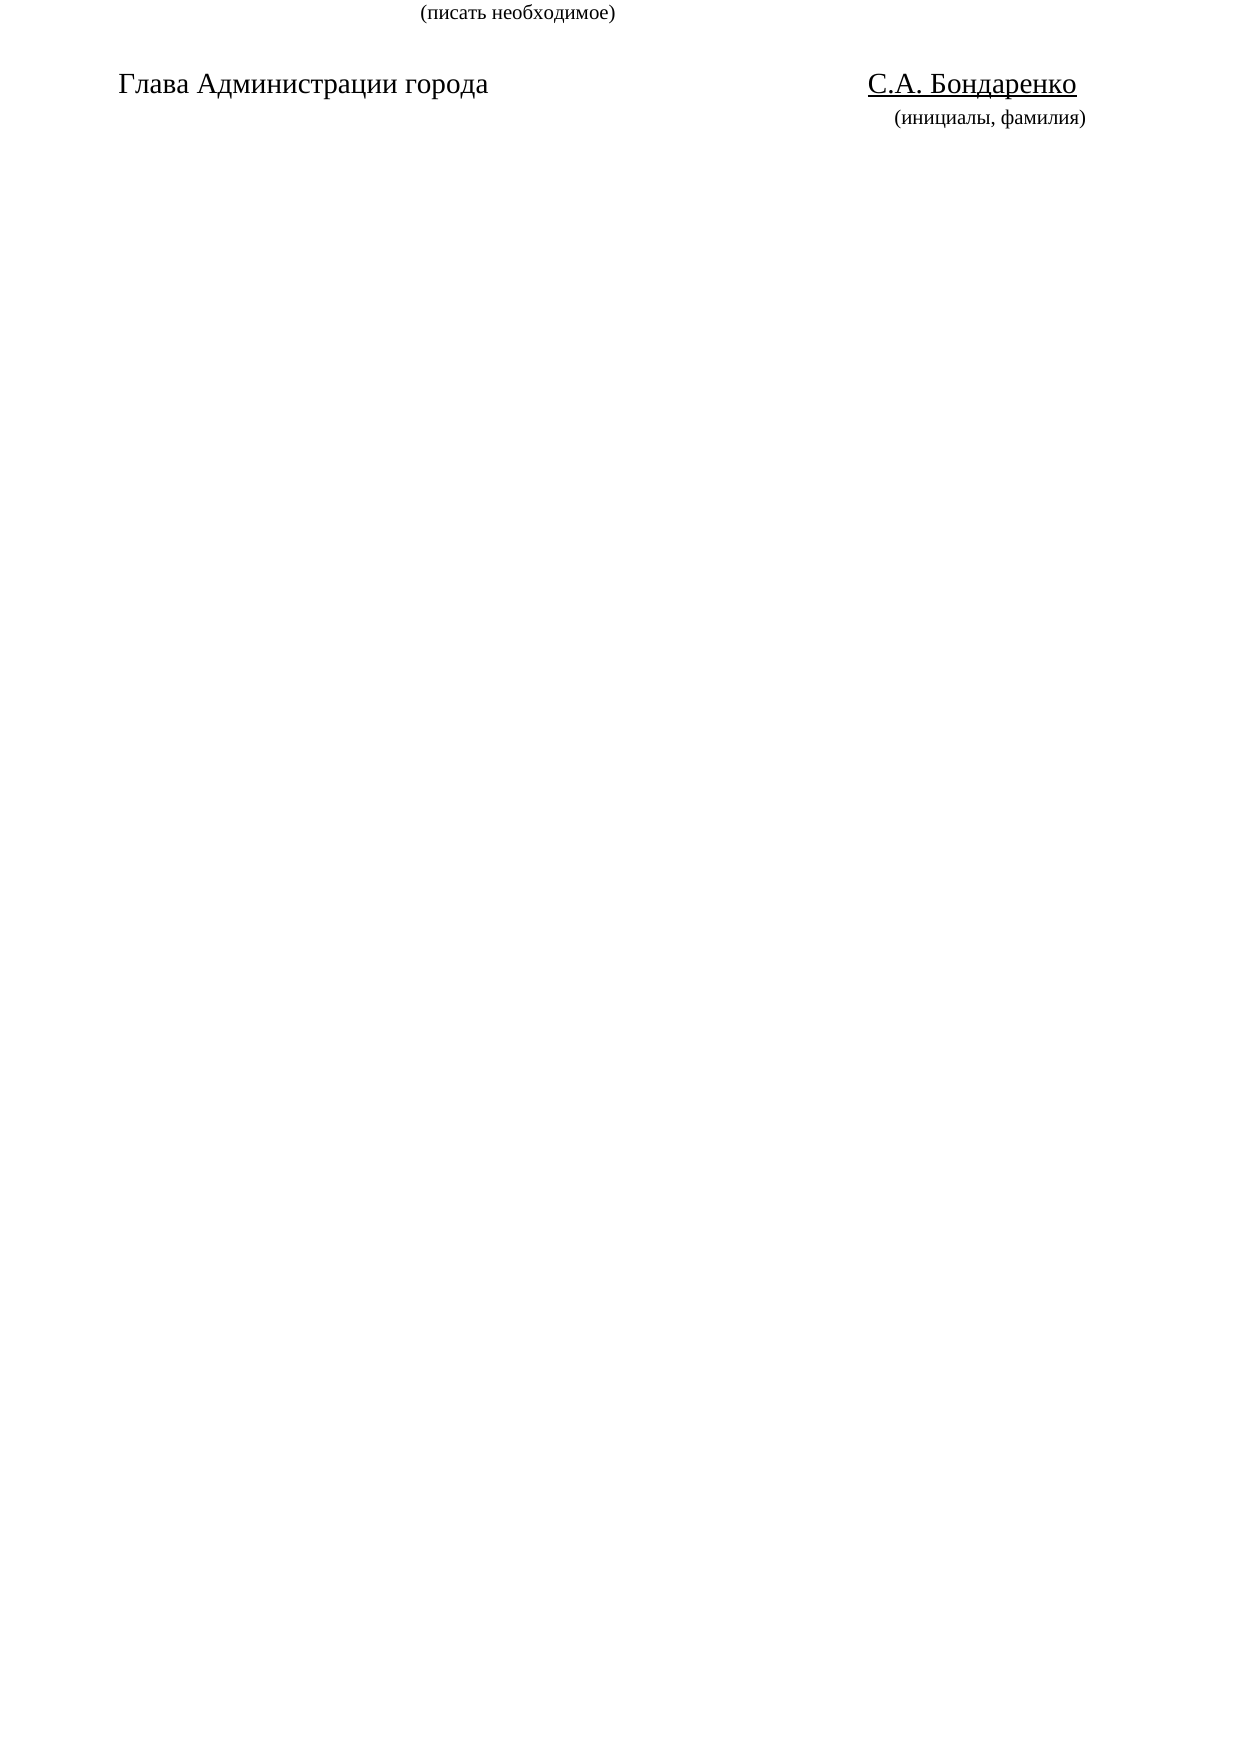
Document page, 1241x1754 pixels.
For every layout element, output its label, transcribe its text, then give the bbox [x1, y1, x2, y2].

text (писать необходимое) [118, 0, 1152, 24]
text (инициалы, фамилия) [29, 105, 1152, 129]
text Глава Администрации города С.А. Бондаренко [118, 66, 1152, 100]
